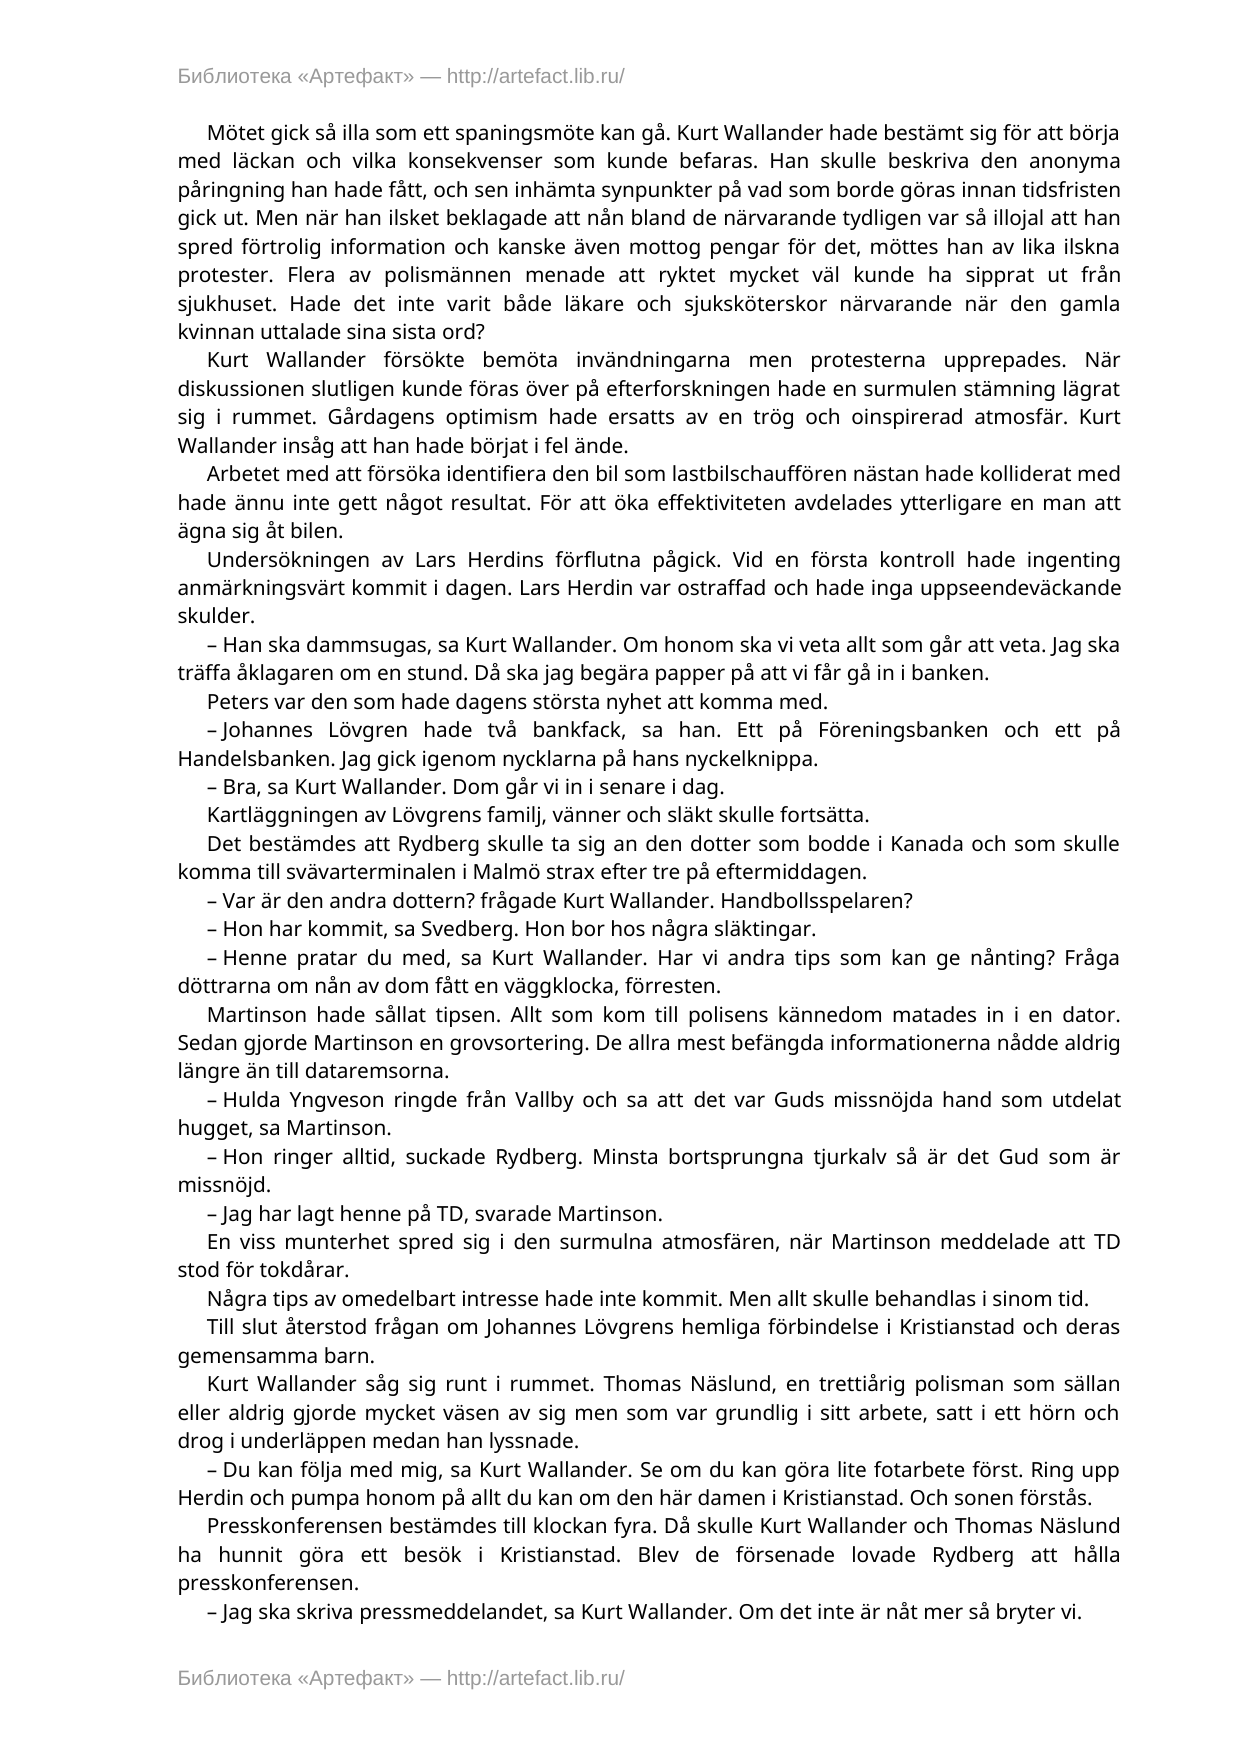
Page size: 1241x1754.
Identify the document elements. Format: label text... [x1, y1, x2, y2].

text Kurt Wallander försökte bemöta invändningarna men protesterna upprepades. När diskussionen slutligen kunde föras över på efterforskningen hade en surmulen stämning lägrat sig i rummet. Gårdagens optimism hade ersatts av en trög och oinspirerad atmosfär. Kurt Wallander insåg att han hade börjat i fel ände. [177, 346, 1122, 459]
text Arbetet med att försöka identifiera den bil som lastbilschauffören nästan hade kolliderat med hade ännu inte gett något resultat. För att öka effektiviteten avdelades ytterligare en man att ägna sig åt bilen. [177, 459, 1122, 545]
text Det bestämdes att Rydberg skulle ta sig an den dotter som bodde i Kanada och som skulle komma till svävarterminalen i Malmö strax efter tre på eftermiddagen. [177, 829, 1122, 886]
text – Var är den andra dottern? frågade Kurt Wallander. Handbollsspelaren? [177, 886, 1122, 914]
text Martinson hade sållat tipsen. Allt som kom till polisens kännedom matades in i en dator. Sedan gjorde Martinson en grovsortering. De allra mest befängda informationerna nådde aldrig längre än till dataremsorna. [177, 1000, 1122, 1085]
text Undersökningen av Lars Herdins förflutna pågick. Vid en första kontroll hade ingenting anmärkningsvärt kommit i dagen. Lars Herdin var ostraffad och hade inga uppseendeväckande skulder. [177, 545, 1122, 630]
text – Han ska dammsugas, sa Kurt Wallander. Om honom ska vi veta allt som går att veta. Jag ska träffa åklagaren om en stund. Då ska jag begära papper på att vi får gå in i banken. [177, 630, 1122, 687]
text – Jag ska skriva pressmeddelandet, sa Kurt Wallander. Om det inte är nåt mer så bryter vi. [177, 1597, 1122, 1625]
text – Hulda Yngveson ringde från Vallby och sa att det var Guds missnöjda hand som utdelat hugget, sa Martinson. [177, 1085, 1122, 1142]
text Peters var den som hade dagens största nyhet att komma med. [177, 687, 1122, 715]
text – Du kan följa med mig, sa Kurt Wallander. Se om du kan göra lite fotarbete först. Ring upp Herdin och pumpa honom på allt du kan om den här damen i Kristianstad. Och sonen förstås. [177, 1455, 1122, 1512]
text – Henne pratar du med, sa Kurt Wallander. Har vi andra tips som kan ge nånting? Fråga döttrarna om nån av dom fått en väggklocka, förresten. [177, 943, 1122, 1000]
text En viss munterhet spred sig i den surmulna atmosfären, när Martinson meddelade att TD stod för tokdårar. [177, 1227, 1122, 1284]
text Kartläggningen av Lövgrens familj, vänner och släkt skulle fortsätta. [177, 801, 1122, 829]
text Några tips av omedelbart intresse hade inte kommit. Men allt skulle behandlas i sinom tid. [177, 1284, 1122, 1312]
text – Hon har kommit, sa Svedberg. Hon bor hos några släktingar. [177, 914, 1122, 943]
text – Jag har lagt henne på TD, svarade Martinson. [177, 1199, 1122, 1227]
text Mötet gick så illa som ett spaningsmöte kan gå. Kurt Wallander hade bestämt sig för att börja med läckan och vilka konsekvenser som kunde befaras. Han skulle beskriva den anonyma påringning han hade fått, och sen inhämta synpunkter på vad som borde göras innan tidsfristen gick ut. Men när han ilsket beklagade att nån bland de närvarande tydligen var så illojal att han spred förtrolig information och kanske även mottog pengar för det, möttes han av lika ilskna protester. Flera av polismännen menade att ryktet mycket väl kunde ha sipprat ut från sjukhuset. Hade det inte varit både läkare och sjuksköterskor närvarande när den gamla kvinnan uttalade sina sista ord? [177, 118, 1122, 346]
text Kurt Wallander såg sig runt i rummet. Thomas Näslund, en trettiårig polisman som sällan eller aldrig gjorde mycket väsen av sig men som var grundlig i sitt arbete, satt i ett hörn och drog i underläppen medan han lyssnade. [177, 1369, 1122, 1455]
text – Hon ringer alltid, suckade Rydberg. Minsta bortsprungna tjurkalv så är det Gud som är missnöjd. [177, 1142, 1122, 1199]
text – Bra, sa Kurt Wallander. Dom går vi in i senare i dag. [177, 772, 1122, 801]
text Till slut återstod frågan om Johannes Lövgrens hemliga förbindelse i Kristianstad och deras gemensamma barn. [177, 1312, 1122, 1369]
text – Johannes Lövgren hade två bankfack, sa han. Ett på Föreningsbanken och ett på Handelsbanken. Jag gick igenom nycklarna på hans nyckelknippa. [177, 715, 1122, 772]
text Presskonferensen bestämdes till klockan fyra. Då skulle Kurt Wallander och Thomas Näslund ha hunnit göra ett besök i Kristianstad. Blev de försenade lovade Rydberg att hålla presskonferensen. [177, 1512, 1122, 1597]
